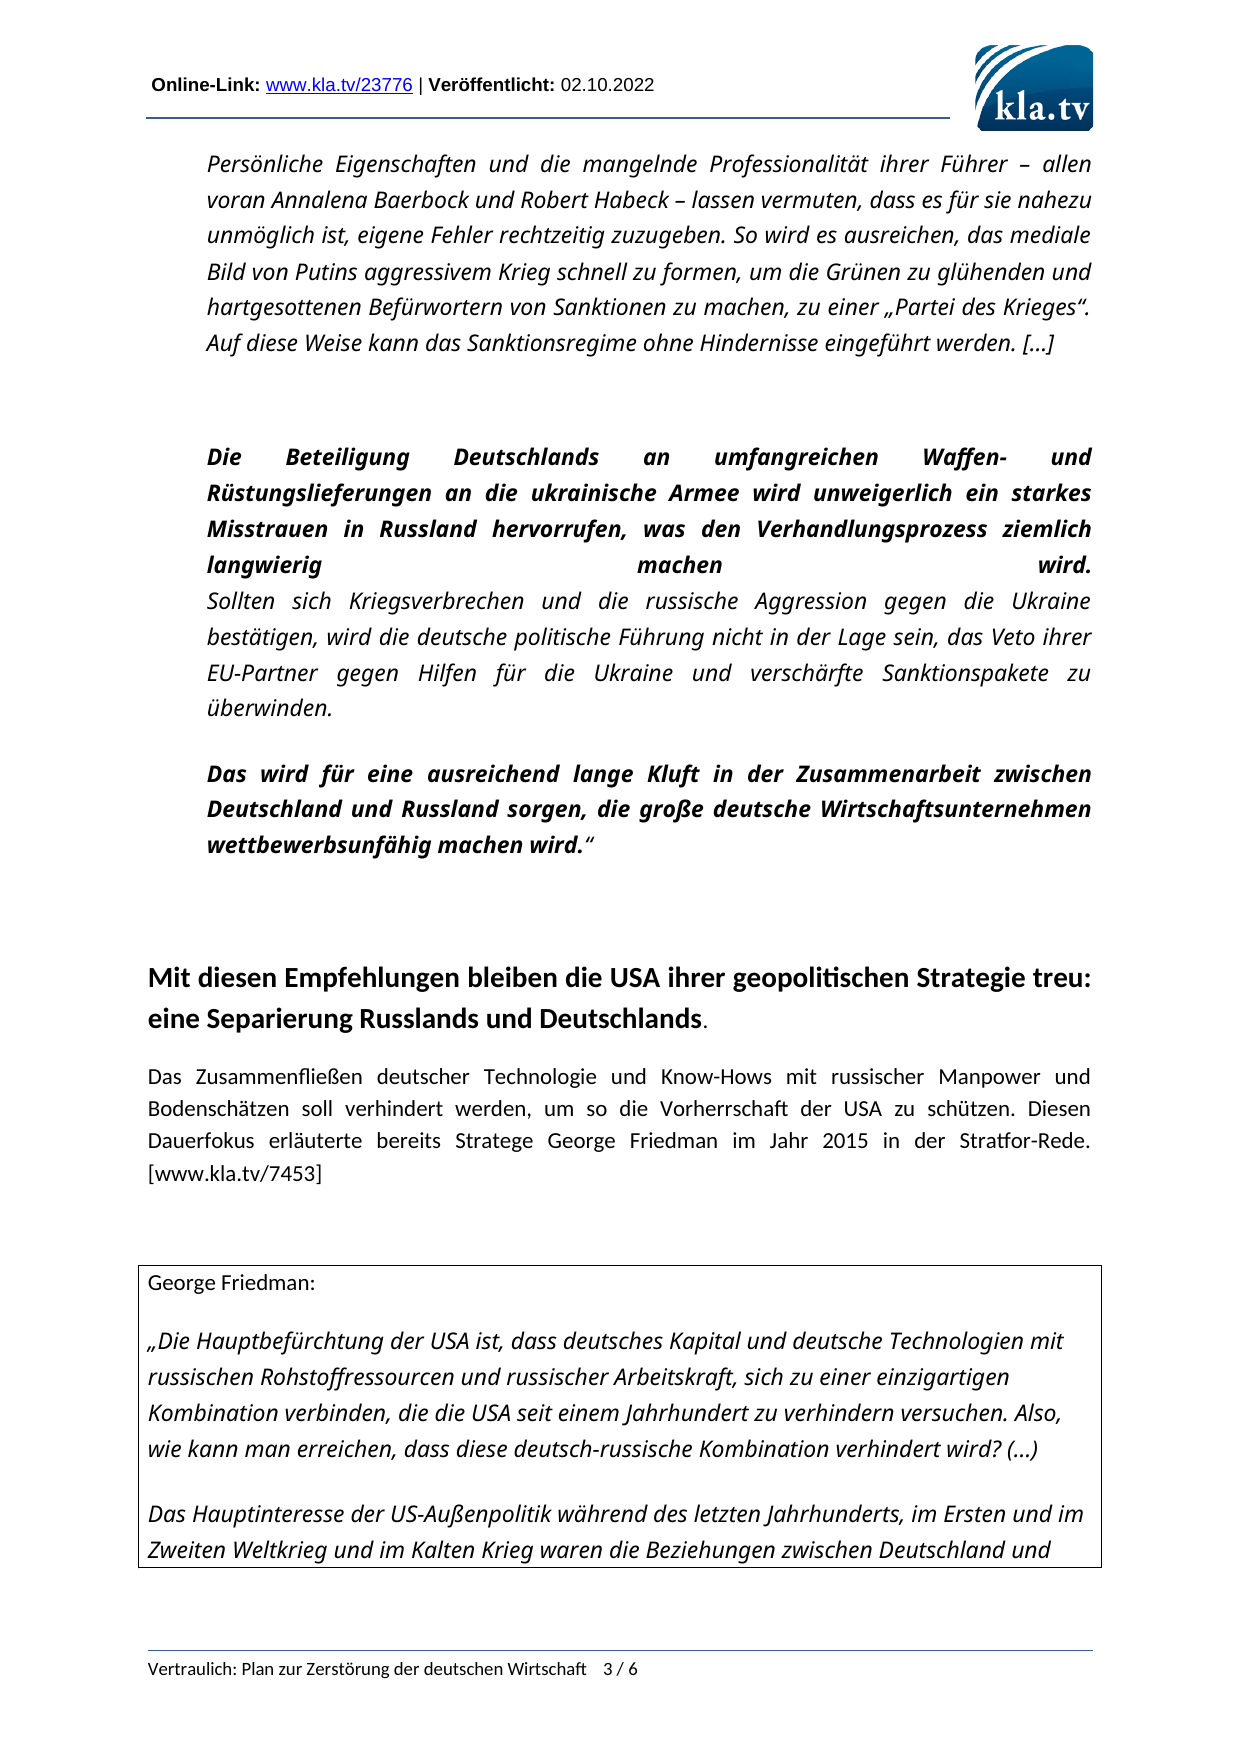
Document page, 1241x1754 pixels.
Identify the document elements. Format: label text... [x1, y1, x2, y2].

text Die Beteiligung Deutschlands an umfangreichen Waffen- und Rüstungslieferungen an die ukrainische Armee wird unweigerlich ein starkes Misstrauen in Russland hervorrufen, was den Verhandlungsprozess ziemlich langwierig machen wird. Sollten sich Kriegsverbrechen und die russische Aggression gegen die Ukraine bestätigen, wird die deutsche politische Führung nicht in der Lage sein, das Veto ihrer EU-Partner gegen Hilfen für die Ukraine und verschärfte Sanktionspakete zu überwinden. [207, 441, 1093, 724]
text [139, 1495, 1101, 1567]
text Mit diesen Empfehlungen bleiben die USA ihrer geopolitischen Strategie treu: eine Separierung Russlands und Deutschlands. [148, 959, 1093, 1036]
text Das Zusammenfließen deutscher Technologie und Know-Hows mit russischer Manpower und Bodenschätzen soll verhindert werden, um so die Vorherrschaft der USA zu schützen. Diesen Dauerfokus erläuterte bereits Stratege George Friedman im Jahr 2015 in der Stratfor-Rede. [www.kla.tv/7453] [148, 1062, 1093, 1187]
text George Friedman: [139, 1266, 1101, 1296]
text Das wird für eine ausreichend lange Kluft in der Zusammenarbeit zwischen Deutschland und Russland sorgen, die große deutsche Wirtschaftsunternehmen wettbewerbsunfähig machen wird.“ [207, 757, 1093, 861]
text „Die Hauptbefürchtung der USA ist, dass deutsches Kapital und deutsche Technologien mit russischen Rohstoffressourcen und russischer Arbeitskraft, sich zu einer einzigartigen Kombination verbinden, die die USA seit einem Jahrhundert zu verhindern versuchen. Also, wie kann man erreichen, dass diese deutsch-russische Kombination verhindert wird? (…) [139, 1322, 1101, 1464]
text Persönliche Eigenschaften und die mangelnde Professionalität ihrer Führer – allen voran Annalena Baerbock und Robert Habeck – lassen vermuten, dass es für sie nahezu unmöglich ist, eigene Fehler rechtzeitig zuzugeben. So wird es ausreichen, das mediale Bild von Putins aggressivem Krieg schnell zu formen, um die Grünen zu glühenden und hartgesottenen Befürwortern von Sanktionen zu machen, zu einer „Partei des Krieges“. Auf diese Weise kann das Sanktionsregime ohne Hindernisse eingeführt werden. […] [207, 148, 1093, 358]
